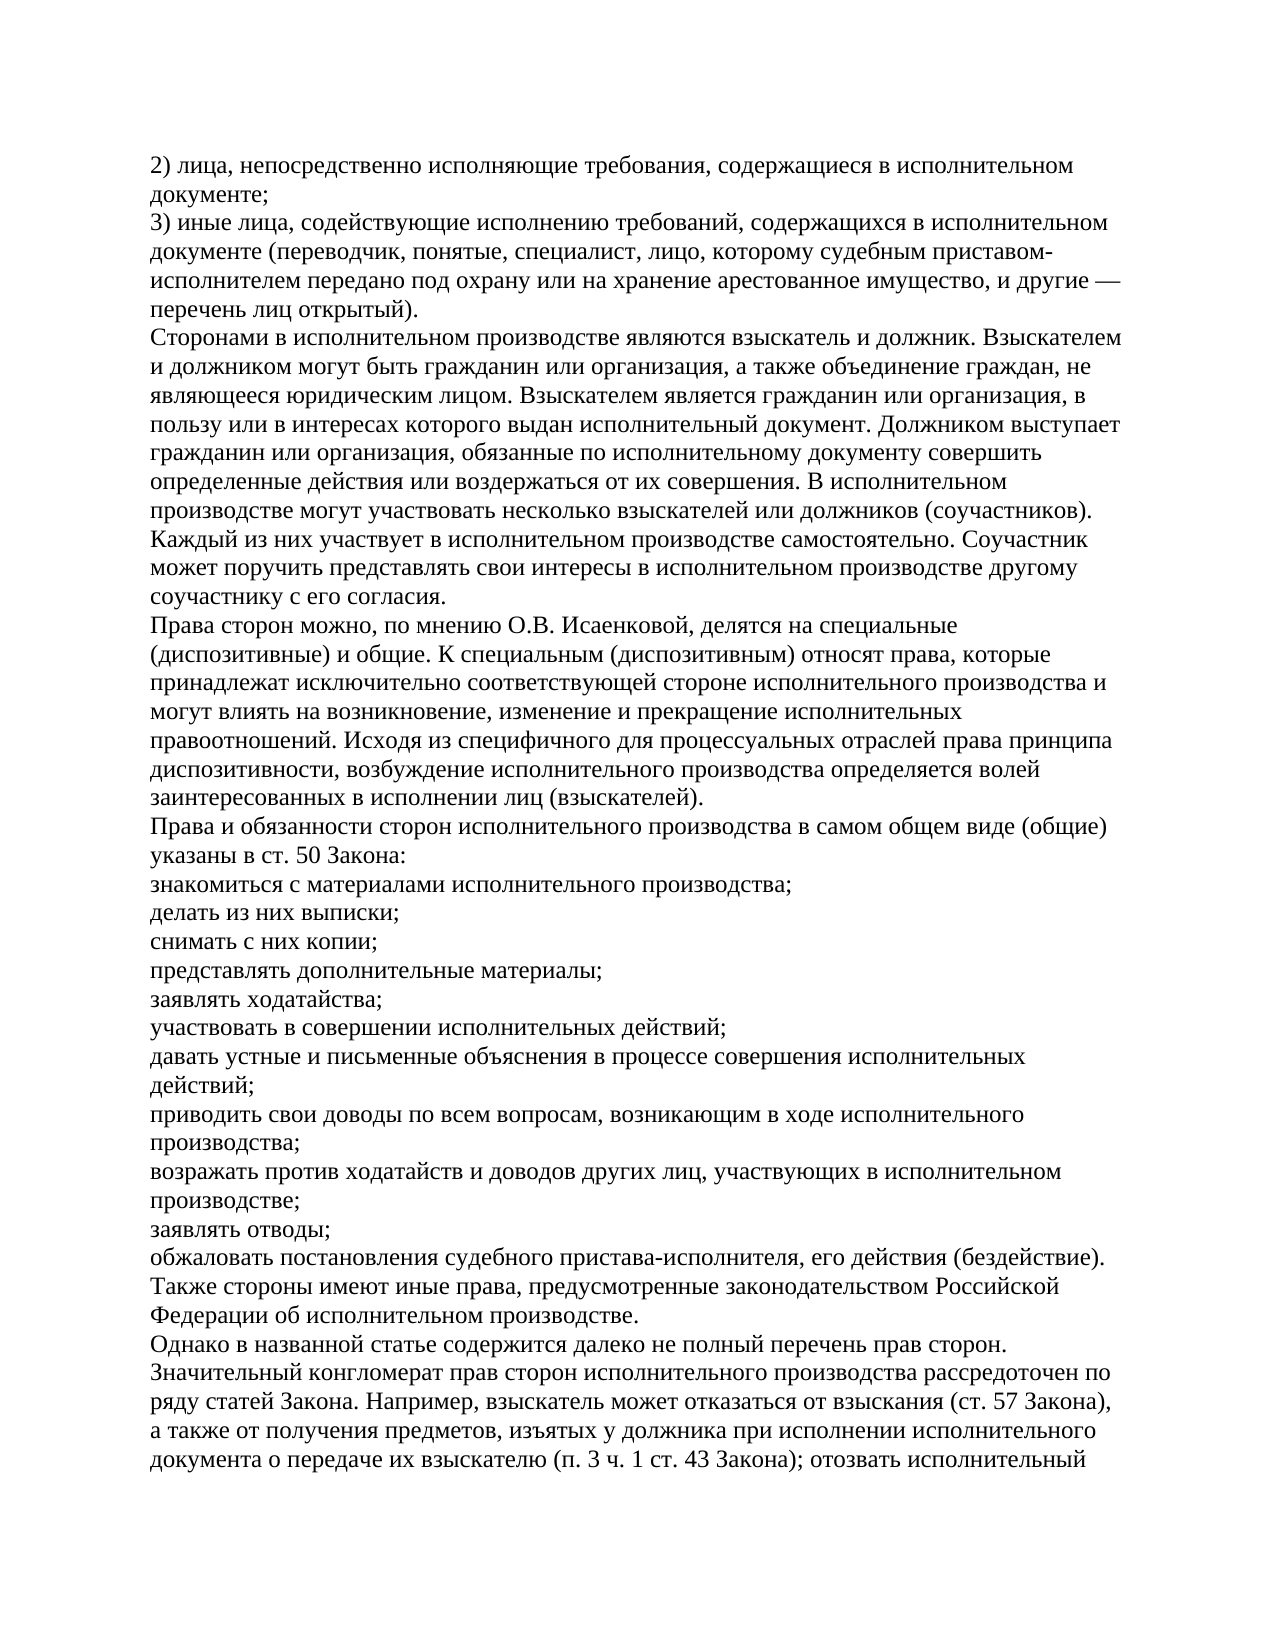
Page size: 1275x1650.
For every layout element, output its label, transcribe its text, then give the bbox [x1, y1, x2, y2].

text Права сторон можно, по мнению О.В. Исаенковой, делятся на специальные (диспозитивные) и общие. К специальным (диспозитивным) относят права, которые принадлежат исключительно соответствующей стороне исполнительного производства и могут влиять на возникновение, изменение и прекращение исполнительных правоотношений. Исходя из специфичного для процессуальных отраслей права принципа диспозитивности, возбуждение исполнительного производства определяется волей заинтересованных в исполнении лиц (взыскателей). [150, 610, 1125, 811]
text давать устные и письменные объяснения в процессе совершения исполнительных действий; [150, 1041, 1125, 1099]
text обжаловать постановления судебного пристава-исполнителя, его действия (бездействие). [150, 1242, 1125, 1271]
text заявлять ходатайства; [150, 984, 1125, 1012]
text заявлять отводы; [150, 1214, 1125, 1242]
text 3) иные лица, содействующие исполнению требований, содержащихся в исполнительном документе (переводчик, понятые, специалист, лицо, которому судебным приставом-исполнителем передано под охрану или на хранение арестованное имущество, и другие — перечень лиц открытый). [150, 207, 1125, 322]
text представлять дополнительные материалы; [150, 955, 1125, 984]
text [150, 1329, 1125, 1472]
text Права и обязанности сторон исполнительного производства в самом общем виде (общие) указаны в ст. 50 Закона: [150, 811, 1125, 869]
text участвовать в совершении исполнительных действий; [150, 1012, 1125, 1041]
text делать из них выписки; [150, 897, 1125, 926]
text 2) лица, непосредственно исполняющие требования, содержащиеся в исполнительном документе; [150, 150, 1125, 207]
text возражать против ходатайств и доводов других лиц, участвующих в исполнительном производстве; [150, 1156, 1125, 1214]
text снимать с них копии; [150, 926, 1125, 955]
text Сторонами в исполнительном производстве являются взыскатель и должник. Взыскателем и должником могут быть гражданин или организация, а также объединение граждан, не являющееся юридическим лицом. Взыскателем является гражданин или организация, в пользу или в интересах которого выдан исполнительный документ. Должником выступает гражданин или организация, обязанные по исполнительному документу совершить определенные действия или воздержаться от их совершения. В исполнительном производстве могут участвовать несколько взыскателей или должников (соучастников). Каждый из них участвует в исполнительном производстве самостоятельно. Соучастник может поручить представлять свои интересы в исполнительном производстве другому соучастнику с его согласия. [150, 322, 1125, 610]
text приводить свои доводы по всем вопросам, возникающим в ходе исполнительного производства; [150, 1099, 1125, 1156]
text Также стороны имеют иные права, предусмотренные законодательством Российской Федерации об исполнительном производстве. [150, 1271, 1125, 1329]
text знакомиться с материалами исполнительного производства; [150, 869, 1125, 897]
